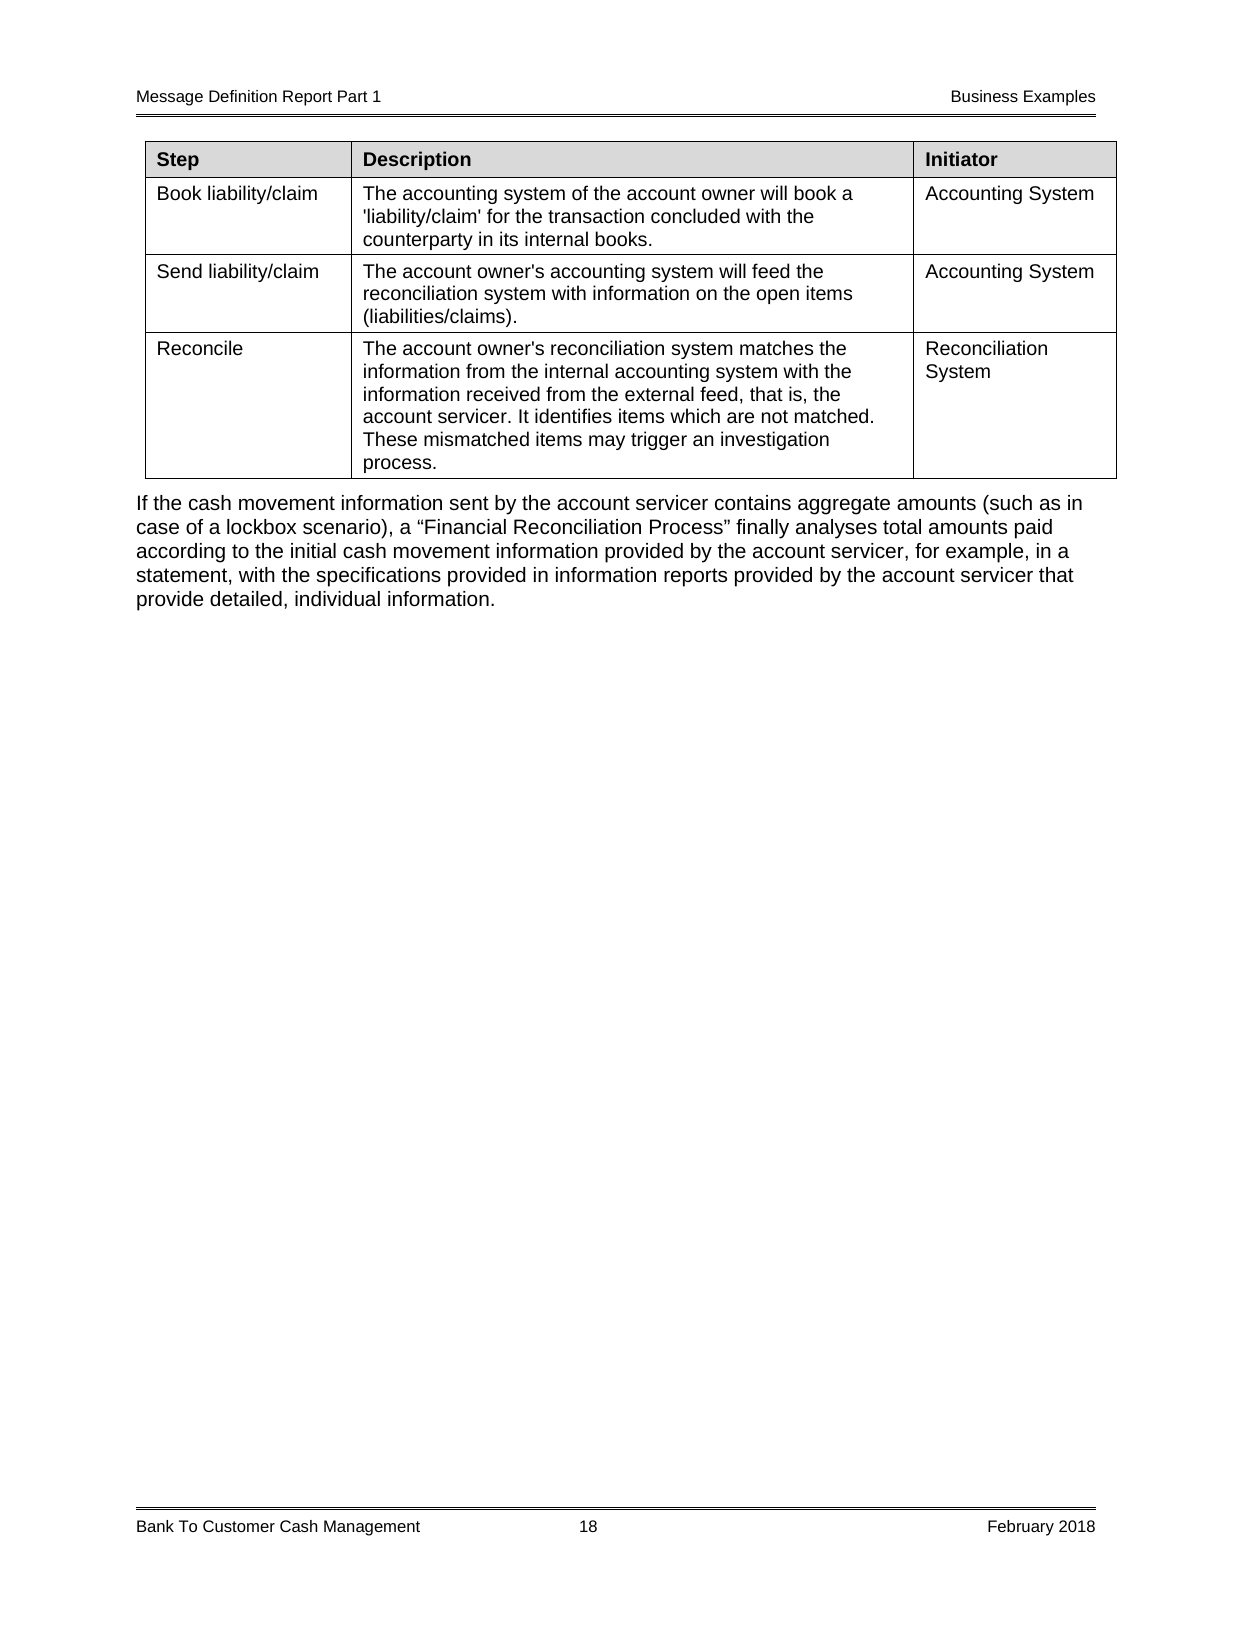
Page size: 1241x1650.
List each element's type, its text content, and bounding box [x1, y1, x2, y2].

text If the cash movement information sent by the account servicer contains aggregate amounts (such as in case of a lockbox scenario), a “Financial Reconciliation Process” finally analyses total amounts paid according to the initial cash movement information provided by the account servicer, for example, in a statement, with the specifications provided in information reports provided by the account servicer that provide detailed, individual information. [136, 491, 1104, 611]
table_cell Reconcile [146, 333, 351, 477]
table_cell Reconciliation System [914, 333, 1116, 477]
table_cell Book liability/claim [146, 178, 351, 254]
table_header Step [146, 142, 351, 177]
table_header Initiator [914, 142, 1116, 177]
table_cell Send liability/claim [146, 255, 351, 332]
table_header Description [352, 142, 913, 177]
table_cell Accounting System [914, 178, 1116, 254]
table_cell The account owner's reconciliation system matches the information from the internal accounting system with the information received from the external feed, that is, the account servicer. It identifies items which are not matched. These mismatched items may trigger an investigation process. [352, 333, 913, 477]
table_cell The account owner's accounting system will feed the reconciliation system with information on the open items (liabilities/claims). [352, 255, 913, 332]
table_cell Accounting System [914, 255, 1116, 332]
table_cell The accounting system of the account owner will book a 'liability/claim' for the transaction concluded with the counterparty in its internal books. [352, 178, 913, 254]
